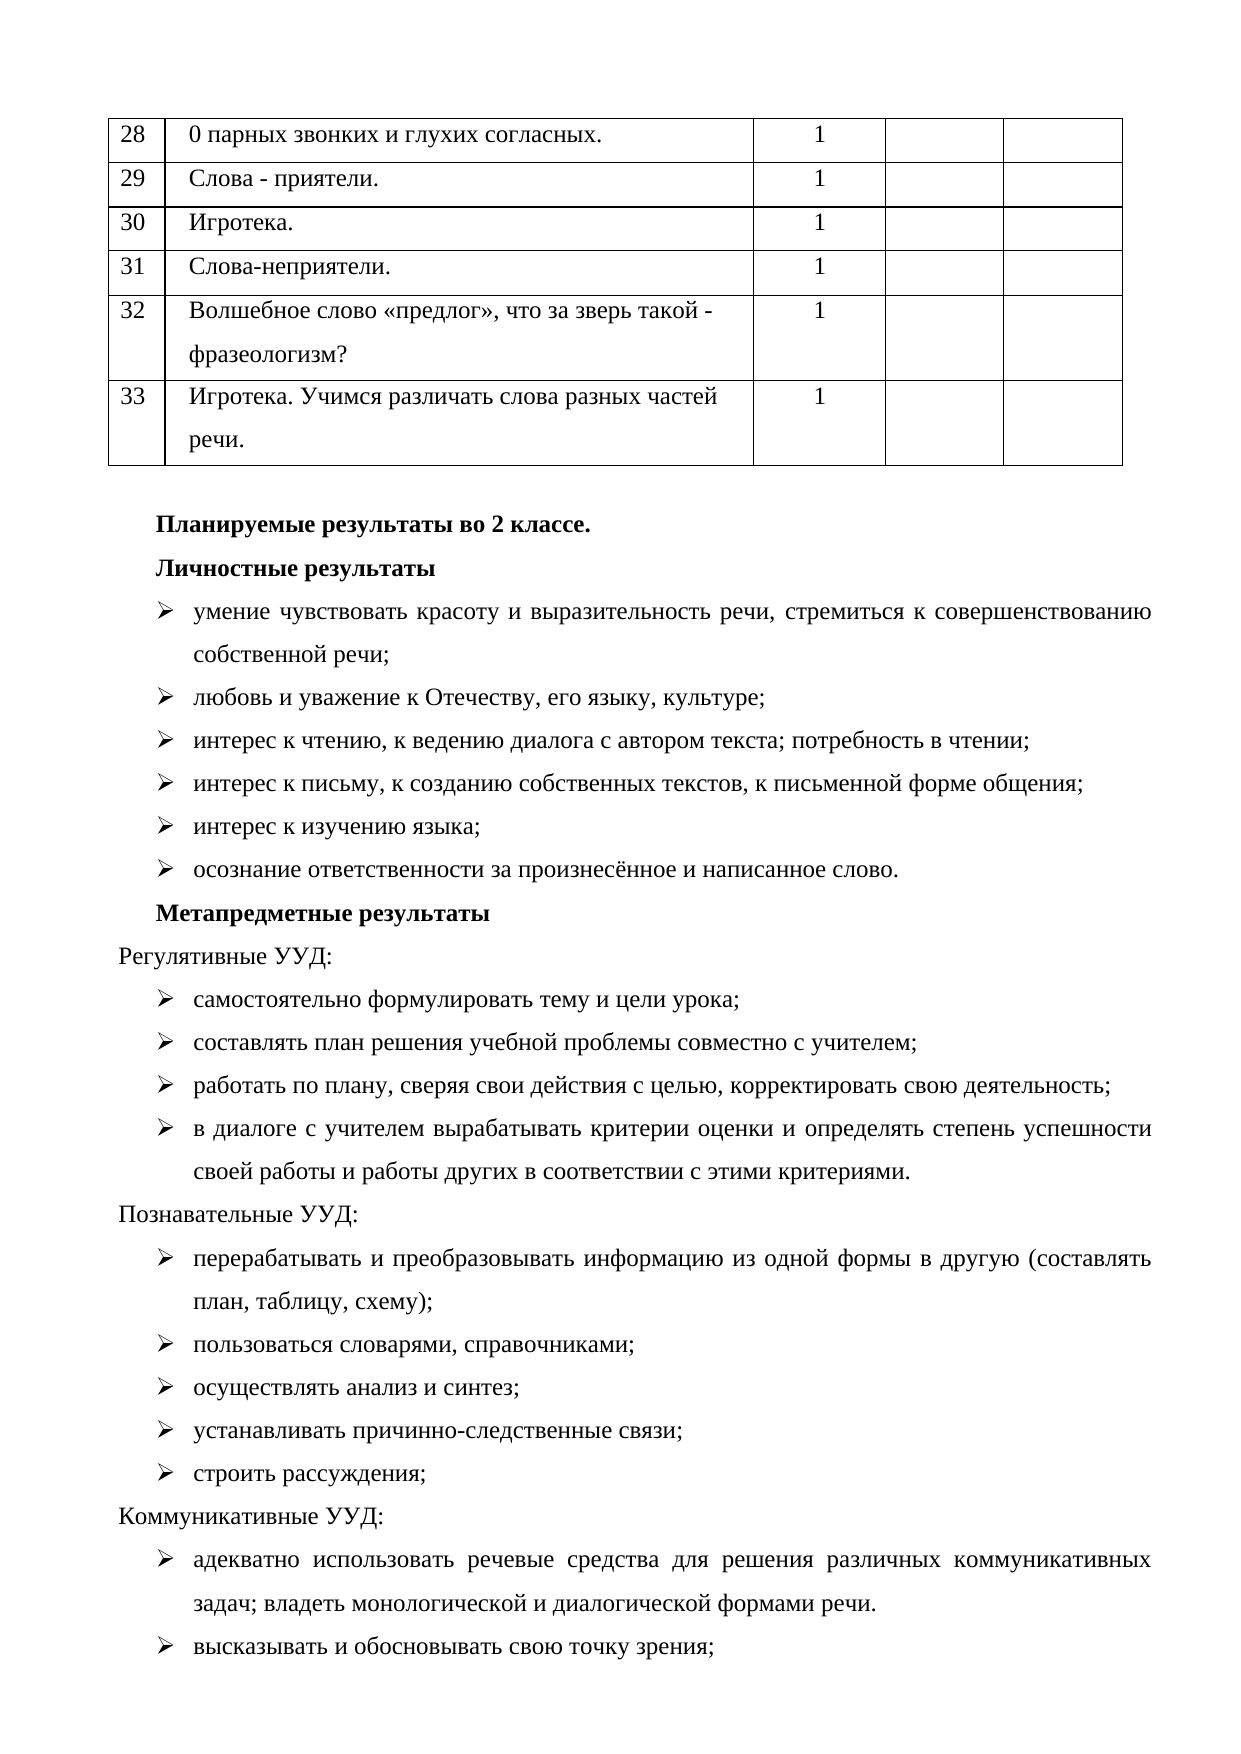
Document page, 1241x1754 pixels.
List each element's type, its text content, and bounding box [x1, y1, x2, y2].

table_cell 1 [754, 163, 885, 206]
list осуществлять анализ и синтез; [156, 1372, 1152, 1401]
table_cell 0 парных звонких и глухих согласных. [166, 119, 753, 162]
list самостоятельно формулировать тему и цели урока; [156, 984, 1152, 1013]
table_cell 1 [754, 119, 885, 162]
table_cell [1004, 119, 1122, 162]
text Метапредметные результаты [118, 898, 1152, 926]
list работать по плану, сверяя свои действия с целью, корректировать свою деятельность; [156, 1070, 1152, 1099]
list устанавливать причинно-следственные связи; [156, 1415, 1152, 1444]
table_cell [1004, 251, 1122, 294]
list интерес к письму, к созданию собственных текстов, к письменной форме общения; [156, 768, 1152, 797]
list составлять план решения учебной проблемы совместно с учителем; [156, 1027, 1152, 1056]
list в диалоге с учителем вырабатывать критерии оценки и определять степень успешности своей работы и работы других в соответствии с этими критериями. [156, 1113, 1152, 1185]
table_cell 30 [109, 208, 164, 250]
list перерабатывать и преобразовывать информацию из одной формы в другую (составлять план, таблицу, схему); [156, 1243, 1152, 1314]
table_cell [886, 381, 1003, 465]
table_cell [886, 208, 1003, 250]
list интерес к изучению языка; [156, 811, 1152, 840]
table_cell [886, 163, 1003, 206]
table_cell Игротека. [166, 208, 753, 250]
list пользоваться словарями, справочниками; [156, 1329, 1152, 1358]
table_cell [1004, 296, 1122, 380]
table_cell 1 [754, 381, 885, 465]
table_cell [1004, 208, 1122, 250]
table_cell [886, 119, 1003, 162]
list любовь и уважение к Отечеству, его языку, культуре; [156, 682, 1152, 711]
table_cell 1 [754, 296, 885, 380]
table_cell 33 [109, 381, 164, 465]
table_cell Слова-неприятели. [166, 251, 753, 294]
table_cell [886, 296, 1003, 380]
text Планируемые результаты во 2 классе. [118, 509, 1152, 538]
text Личностные результаты [118, 553, 1152, 581]
text Коммуникативные УУД: [118, 1501, 1152, 1530]
list осознание ответственности за произнесённое и написанное слово. [156, 854, 1152, 883]
table_cell Волшебное слово «предлог», что за зверь такой - фразеологизм? [166, 296, 753, 380]
table_cell Игротека. Учимся различать слова разных частей речи. [166, 381, 753, 465]
table_cell Слова - приятели. [166, 163, 753, 206]
list умение чувствовать красоту и выразительность речи, стремиться к совершенствованию собственной речи; [156, 596, 1152, 668]
list высказывать и обосновывать свою точку зрения; [156, 1631, 1152, 1659]
list строить рассуждения; [156, 1458, 1152, 1487]
table_cell 1 [754, 251, 885, 294]
table_cell [1004, 163, 1122, 206]
table_cell [1004, 381, 1122, 465]
table_cell [886, 251, 1003, 294]
table_cell 32 [109, 296, 164, 380]
list интерес к чтению, к ведению диалога с автором текста; потребность в чтении; [156, 725, 1152, 754]
text Познавательные УУД: [118, 1199, 1152, 1228]
table_cell 29 [109, 163, 164, 206]
table_cell 31 [109, 251, 164, 294]
text Регулятивные УУД: [118, 941, 1152, 969]
table_cell 28 [109, 119, 164, 162]
list адекватно использовать речевые средства для решения различных коммуникативных задач; владеть монологической и диалогической формами речи. [156, 1544, 1152, 1616]
table_cell 1 [754, 208, 885, 250]
